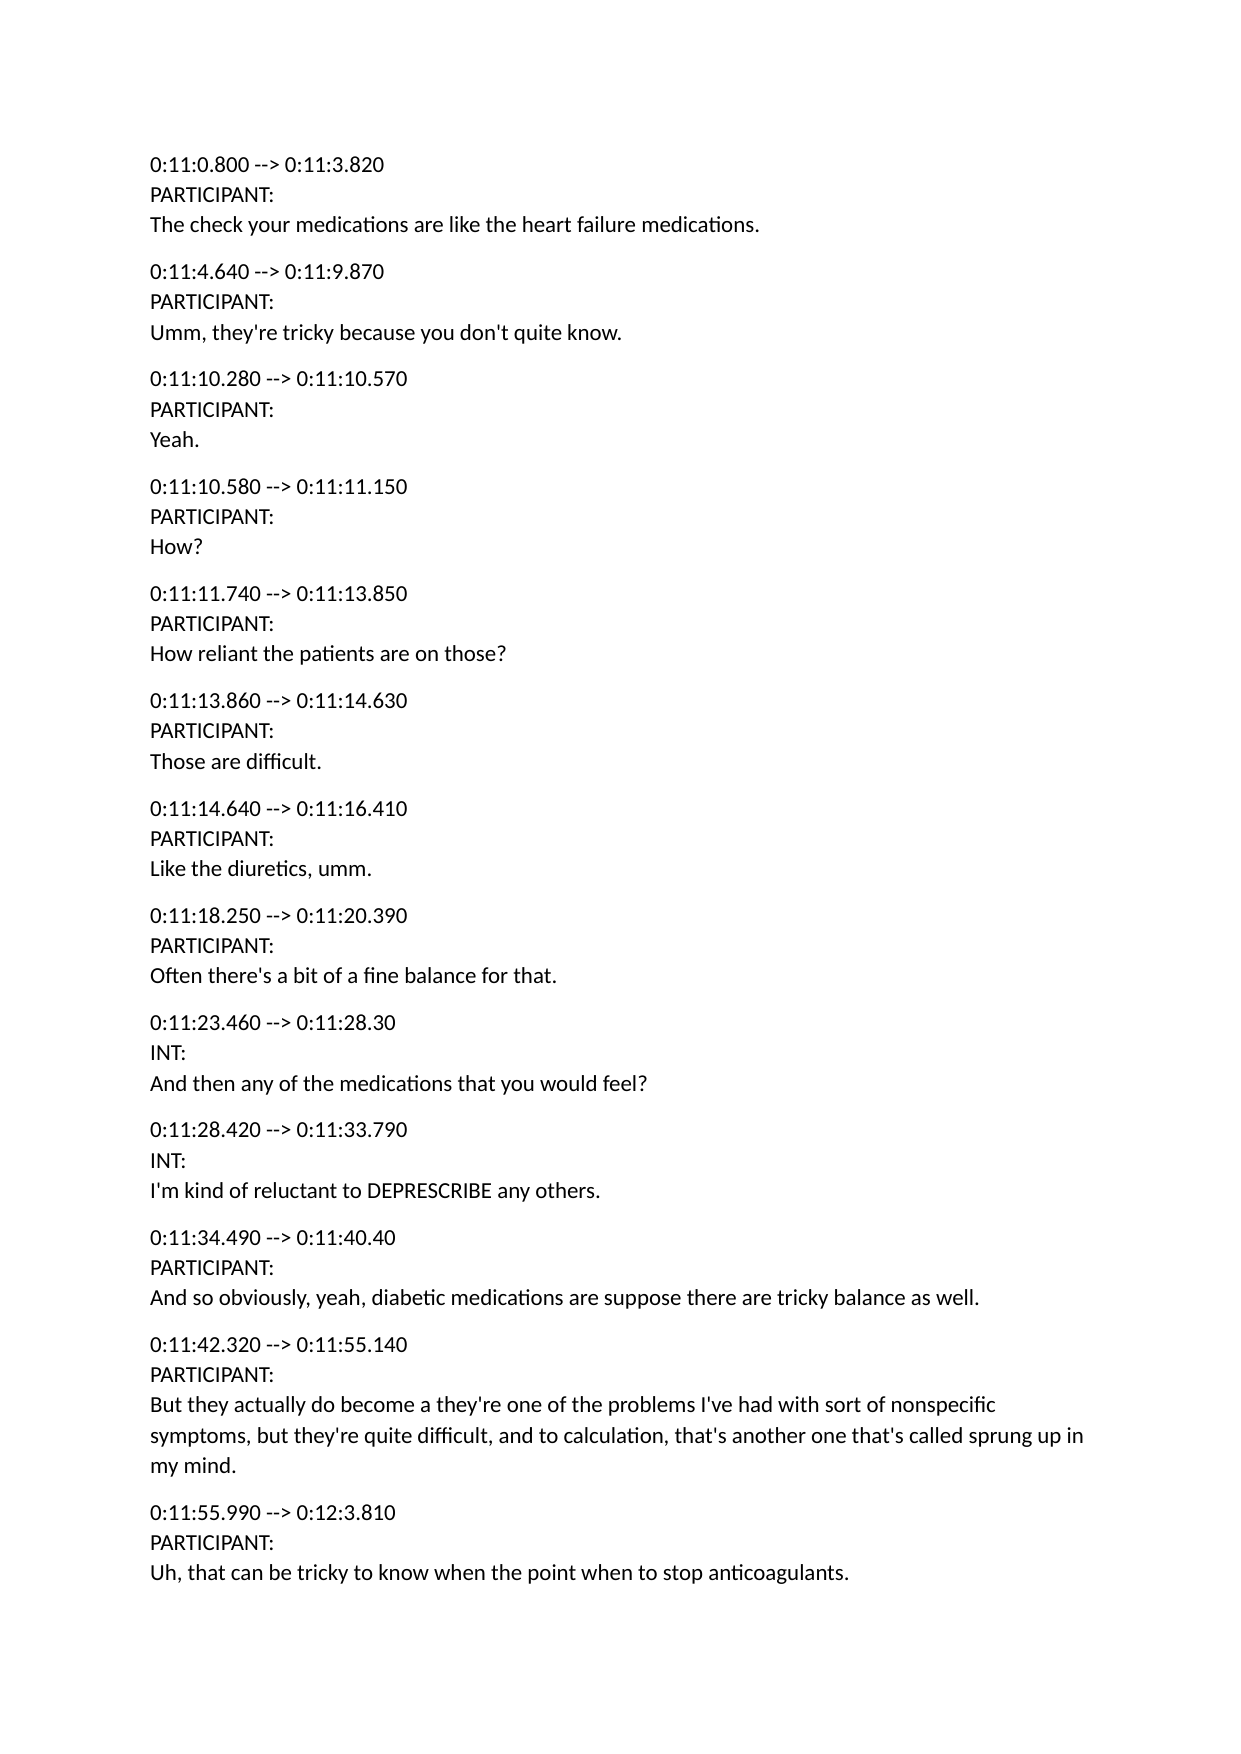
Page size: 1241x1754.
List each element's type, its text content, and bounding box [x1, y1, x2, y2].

text 0:11:13.860 --> 0:11:14.630 PARTICIPANT: Those are difficult. [150, 686, 1090, 775]
text 0:11:23.460 --> 0:11:28.30 INT: And then any of the medications that you would feel? [150, 1008, 1090, 1097]
text 0:11:14.640 --> 0:11:16.410 PARTICIPANT: Like the diuretics, umm. [150, 794, 1090, 882]
text 0:11:10.580 --> 0:11:11.150 PARTICIPANT: How? [150, 472, 1090, 560]
text 0:11:0.800 --> 0:11:3.820 PARTICIPANT: The check your medications are like the heart failure medications. [150, 150, 1090, 238]
text 0:11:11.740 --> 0:11:13.850 PARTICIPANT: How reliant the patients are on those? [150, 579, 1090, 668]
text 0:11:34.490 --> 0:11:40.40 PARTICIPANT: And so obviously, yeah, diabetic medications are suppose there are tricky balance as well. [150, 1223, 1090, 1311]
text 0:11:18.250 --> 0:11:20.390 PARTICIPANT: Often there's a bit of a fine balance for that. [150, 901, 1090, 989]
text 0:11:10.280 --> 0:11:10.570 PARTICIPANT: Yeah. [150, 364, 1090, 453]
text 0:11:4.640 --> 0:11:9.870 PARTICIPANT: Umm, they're tricky because you don't quite know. [150, 257, 1090, 346]
text 0:11:55.990 --> 0:12:3.810 PARTICIPANT: Uh, that can be tricky to know when the point when to stop anticoagulants. [150, 1498, 1090, 1586]
text 0:11:42.320 --> 0:11:55.140 PARTICIPANT: But they actually do become a they're one of the problems I've had with sort of nonspecific symptoms, but they're quite difficult, and to calculation, that's another one that's called sprung up in my mind. [150, 1330, 1090, 1479]
text 0:11:28.420 --> 0:11:33.790 INT: I'm kind of reluctant to DEPRESCRIBE any others. [150, 1116, 1090, 1204]
